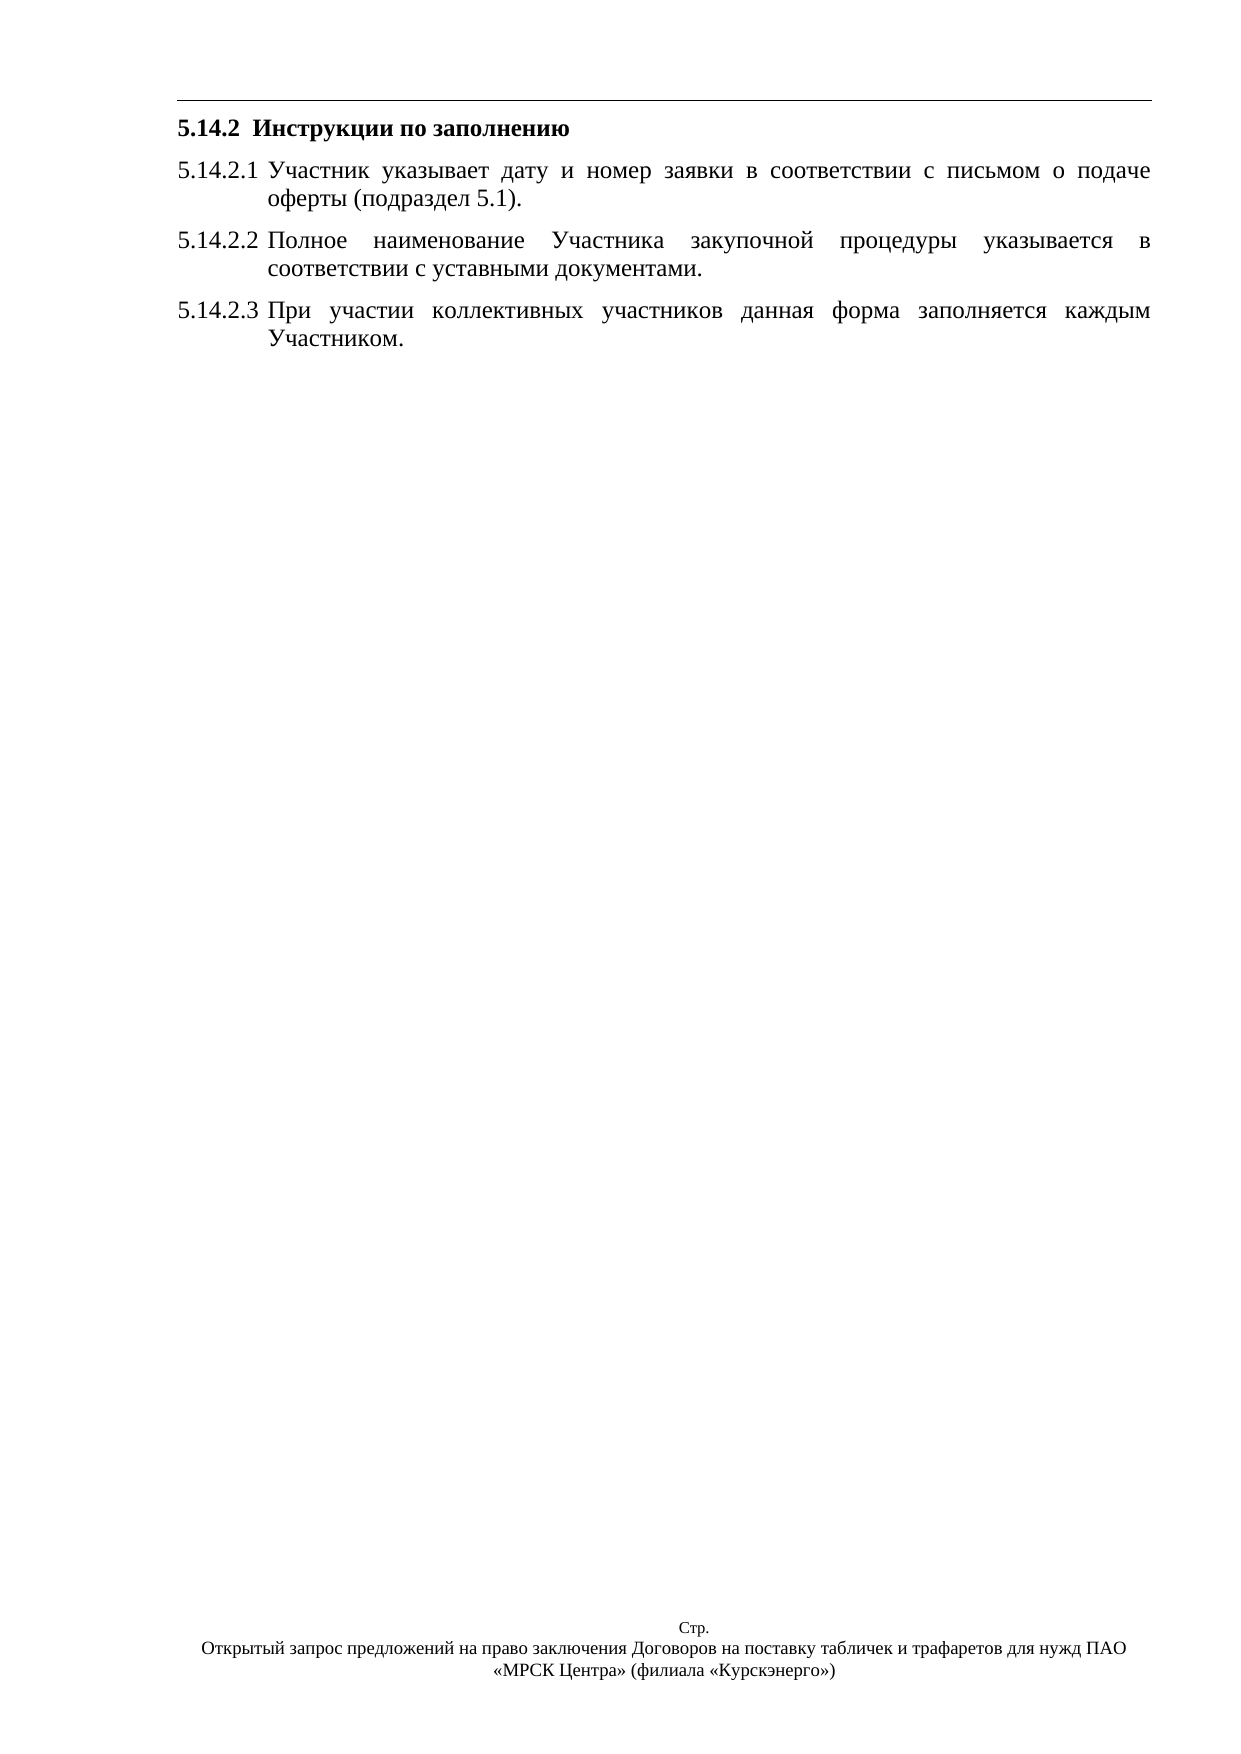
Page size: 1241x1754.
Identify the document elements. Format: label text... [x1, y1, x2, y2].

subtitle Инструкции по заполнению [177, 113, 1152, 142]
list Полное наименование Участника закупочной процедуры указывается в соответствии с уставными документами. [177, 225, 1152, 282]
list Участник указывает дату и номер заявки в соответствии с письмом о подаче оферты (подраздел 5.1). [177, 155, 1152, 212]
list При участии коллективных участников данная форма заполняется каждым Участником. [177, 295, 1152, 352]
